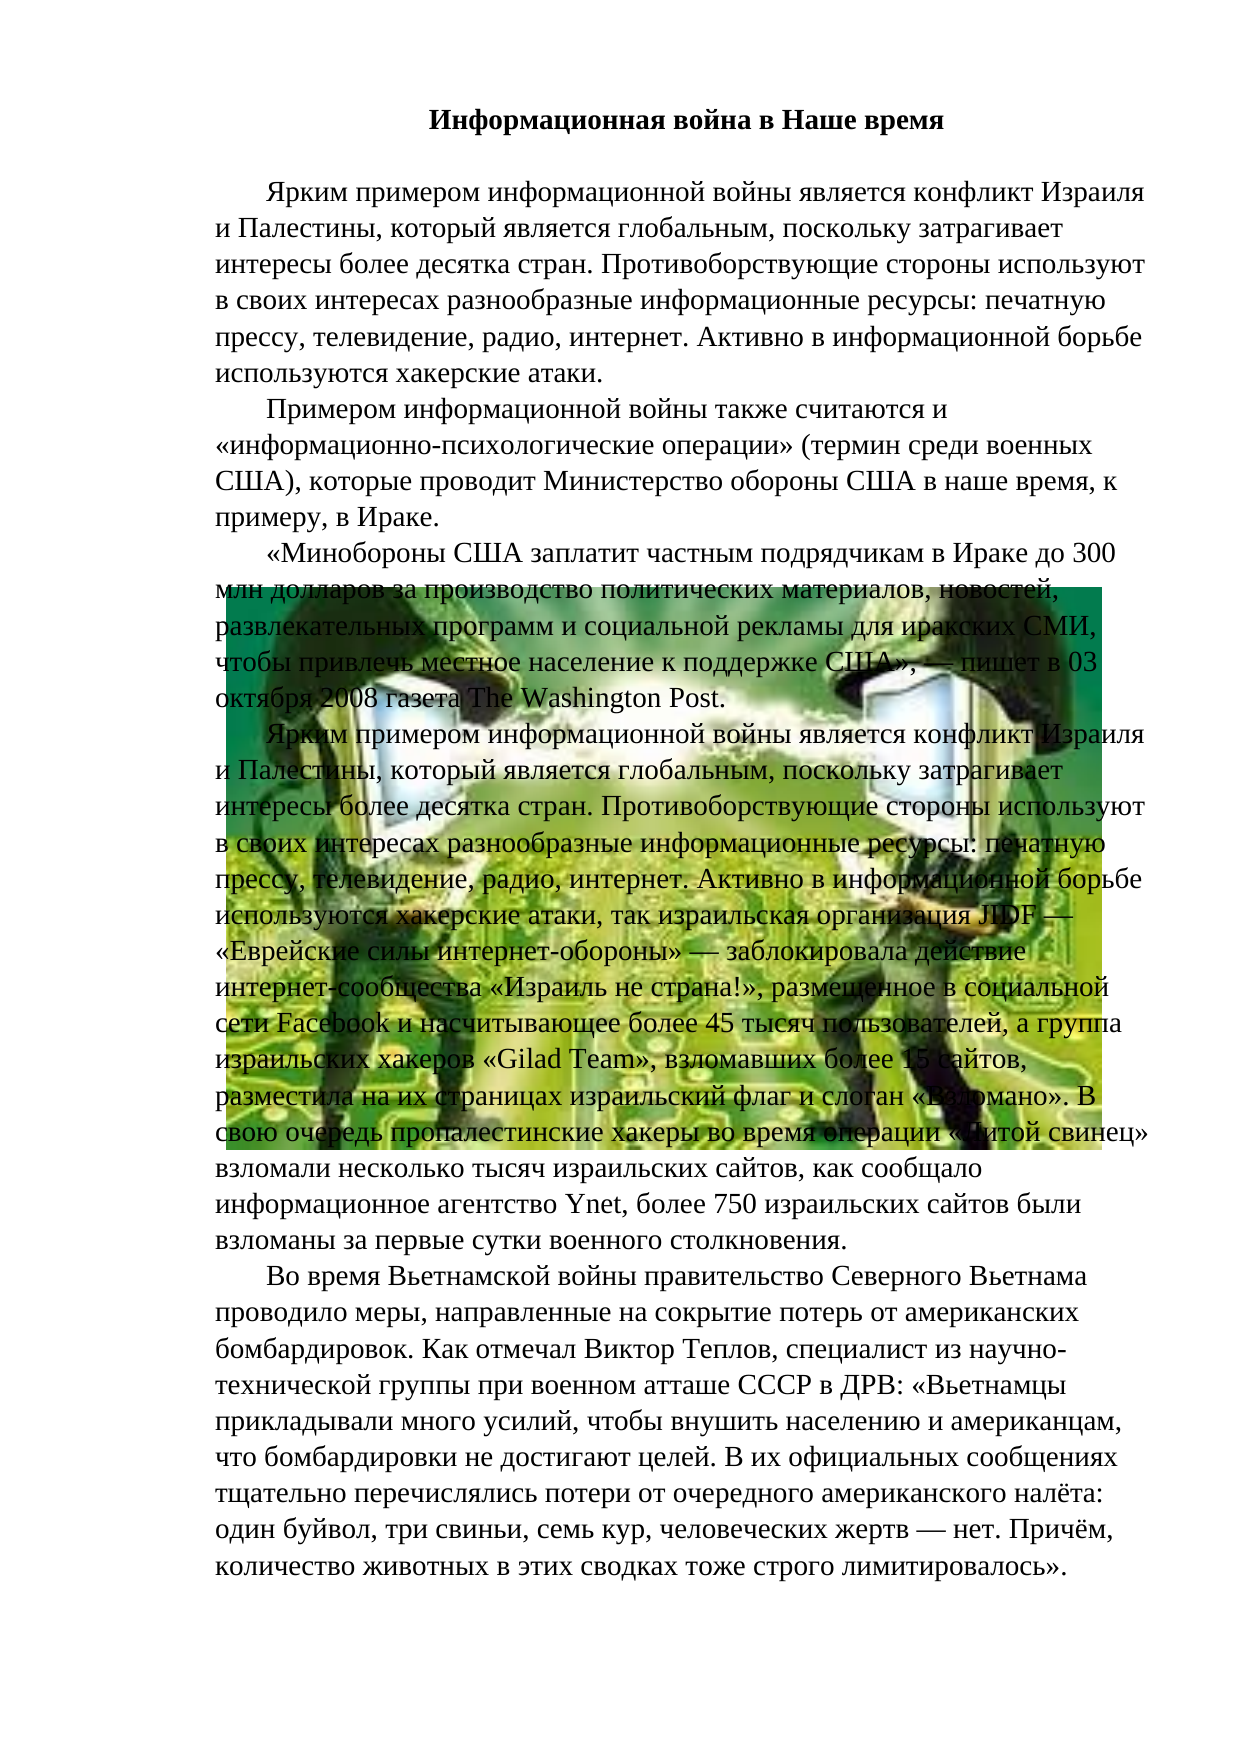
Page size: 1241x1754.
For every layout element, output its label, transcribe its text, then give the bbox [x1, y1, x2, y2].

text «Минобороны США заплатит частным подрядчикам в Ираке до 300 млн долларов за производство политических материалов, новостей, развлекательных программ и социальной рекламы для иракских СМИ, чтобы привлечь местное население к поддержке США», — пишет в 03 октября 2008 газета The Washington Post. [215, 536, 1152, 714]
text Ярким примером информационной войны является конфликт Израиля и Палестины, который является глобальным, поскольку затрагивает интересы более десятка стран. Противоборствующие стороны используют в своих интересах разнообразные информационные ресурсы: печатную прессу, телевидение, радио, интернет. Активно в информационной борьбе используются хакерские атаки. [215, 174, 1152, 388]
text Ярким примером информационной войны является конфликт Израиля и Палестины, который является глобальным, поскольку затрагивает интересы более десятка стран. Противоборствующие стороны используют в своих интересах разнообразные информационные ресурсы: печатную прессу, телевидение, радио, интернет. Активно в информационной борьбе используются хакерские атаки, так израильская организация JIDF — «Еврейские силы интернет-обороны» — заблокировала действие интернет-сообщества «Израиль не страна!», размещенное в социальной сети Facebook и насчитывающее более 45 тысяч пользователей, а группа израильских хакеров «Gilad Team», взломавших более 15 сайтов, разместила на их страницах израильский флаг и слоган «Взломано». В свою очередь пропалестинские хакеры во время операции «Литой свинец» взломали несколько тысяч израильских сайтов, как сообщало информационное агентство Ynet, более 750 израильских сайтов были взломаны за первые сутки военного столкновения. [215, 716, 1152, 1256]
text Во время Вьетнамской войны правительство Северного Вьетнама проводило меры, направленные на сокрытие потерь от американских бомбардировок. Как отмечал Виктор Теплов, специалист из научно-технической группы при военном атташе СССР в ДРВ: «Вьетнамцы прикладывали много усилий, чтобы внушить населению и американцам, что бомбардировки не достигают целей. В их официальных сообщениях тщательно перечислялись потери от очередного американского налёта: один буйвол, три свиньи, семь кур, человеческих жертв — нет. Причём, количество животных в этих сводках тоже строго лимитировалось». [215, 1258, 1152, 1581]
text Примером информационной войны также считаются и «информационно-психологические операции» (термин среди военных США), которые проводит Министерство обороны США в наше время, к примеру, в Ираке. [215, 391, 1152, 533]
text Информационная война в Наше время [177, 102, 1152, 135]
